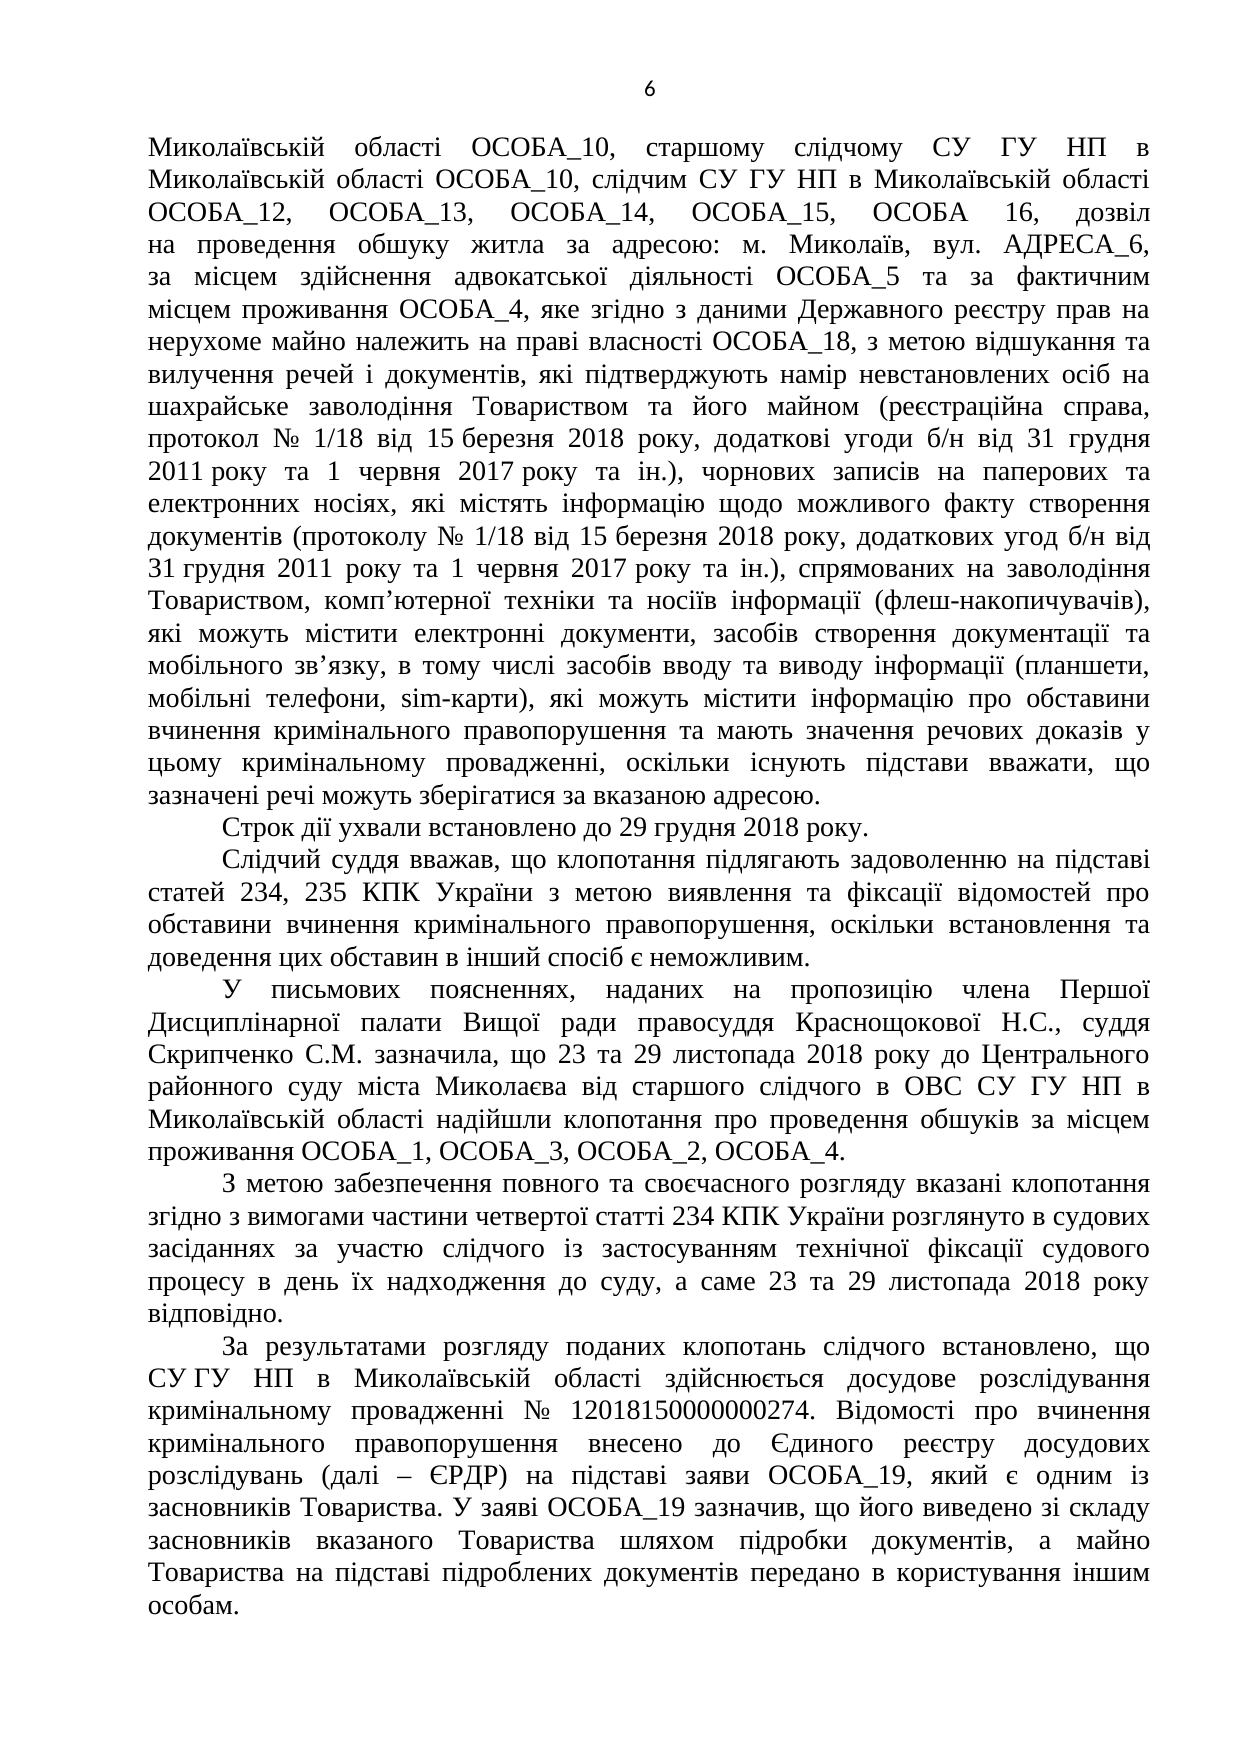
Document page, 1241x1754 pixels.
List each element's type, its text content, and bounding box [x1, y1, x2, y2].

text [148, 130, 1152, 810]
text З метою забезпечення повного та своєчасного розгляду вказані клопотання згідно з вимогами частини четвертої статті 234 КПК України розглянуто в судових засіданнях за участю слідчого із застосуванням технічної фіксації судового процесу в день їх надходження до суду, а саме 23 та 29 листопада 2018 року відповідно. [148, 1167, 1152, 1328]
text За результатами розгляду поданих клопотань слідчого встановлено, що СУ ГУ НП в Миколаївській області здійснюється досудове розслідування кримінальному провадженні № 12018150000000274. Відомості про вчинення кримінального правопорушення внесено до Єдиного реєстру досудових розслідувань (далі – ЄРДР) на підставі заяви ОСОБА_19, який є одним із засновників Товариства. У заяві ОСОБА_19 зазначив, що його виведено зі складу засновників вказаного Товариства шляхом підробки документів, а майно Товариства на підставі підроблених документів передано в користування іншим особам. [148, 1328, 1152, 1620]
text Строк дії ухвали встановлено до 29 грудня 2018 року. [148, 810, 1152, 843]
text Слідчий суддя вважав, що клопотання підлягають задоволенню на підставі статей 234, 235 КПК України з метою виявлення та фіксації відомостей про обставини вчинення кримінального правопорушення, оскільки встановлення та доведення цих обставин в інший спосіб є неможливим. [148, 843, 1152, 972]
text У письмових поясненнях, наданих на пропозицію члена Першої Дисциплінарної палати Вищої ради правосуддя Краснощокової Н.С., суддя Скрипченко С.М. зазначила, що 23 та 29 листопада 2018 року до Центрального районного суду міста Миколаєва від старшого слідчого в ОВС СУ ГУ НП в Миколаївській області надійшли клопотання про проведення обшуків за місцем проживання ОСОБА_1, ОСОБА_3, ОСОБА_2, ОСОБА_4. [148, 972, 1152, 1167]
